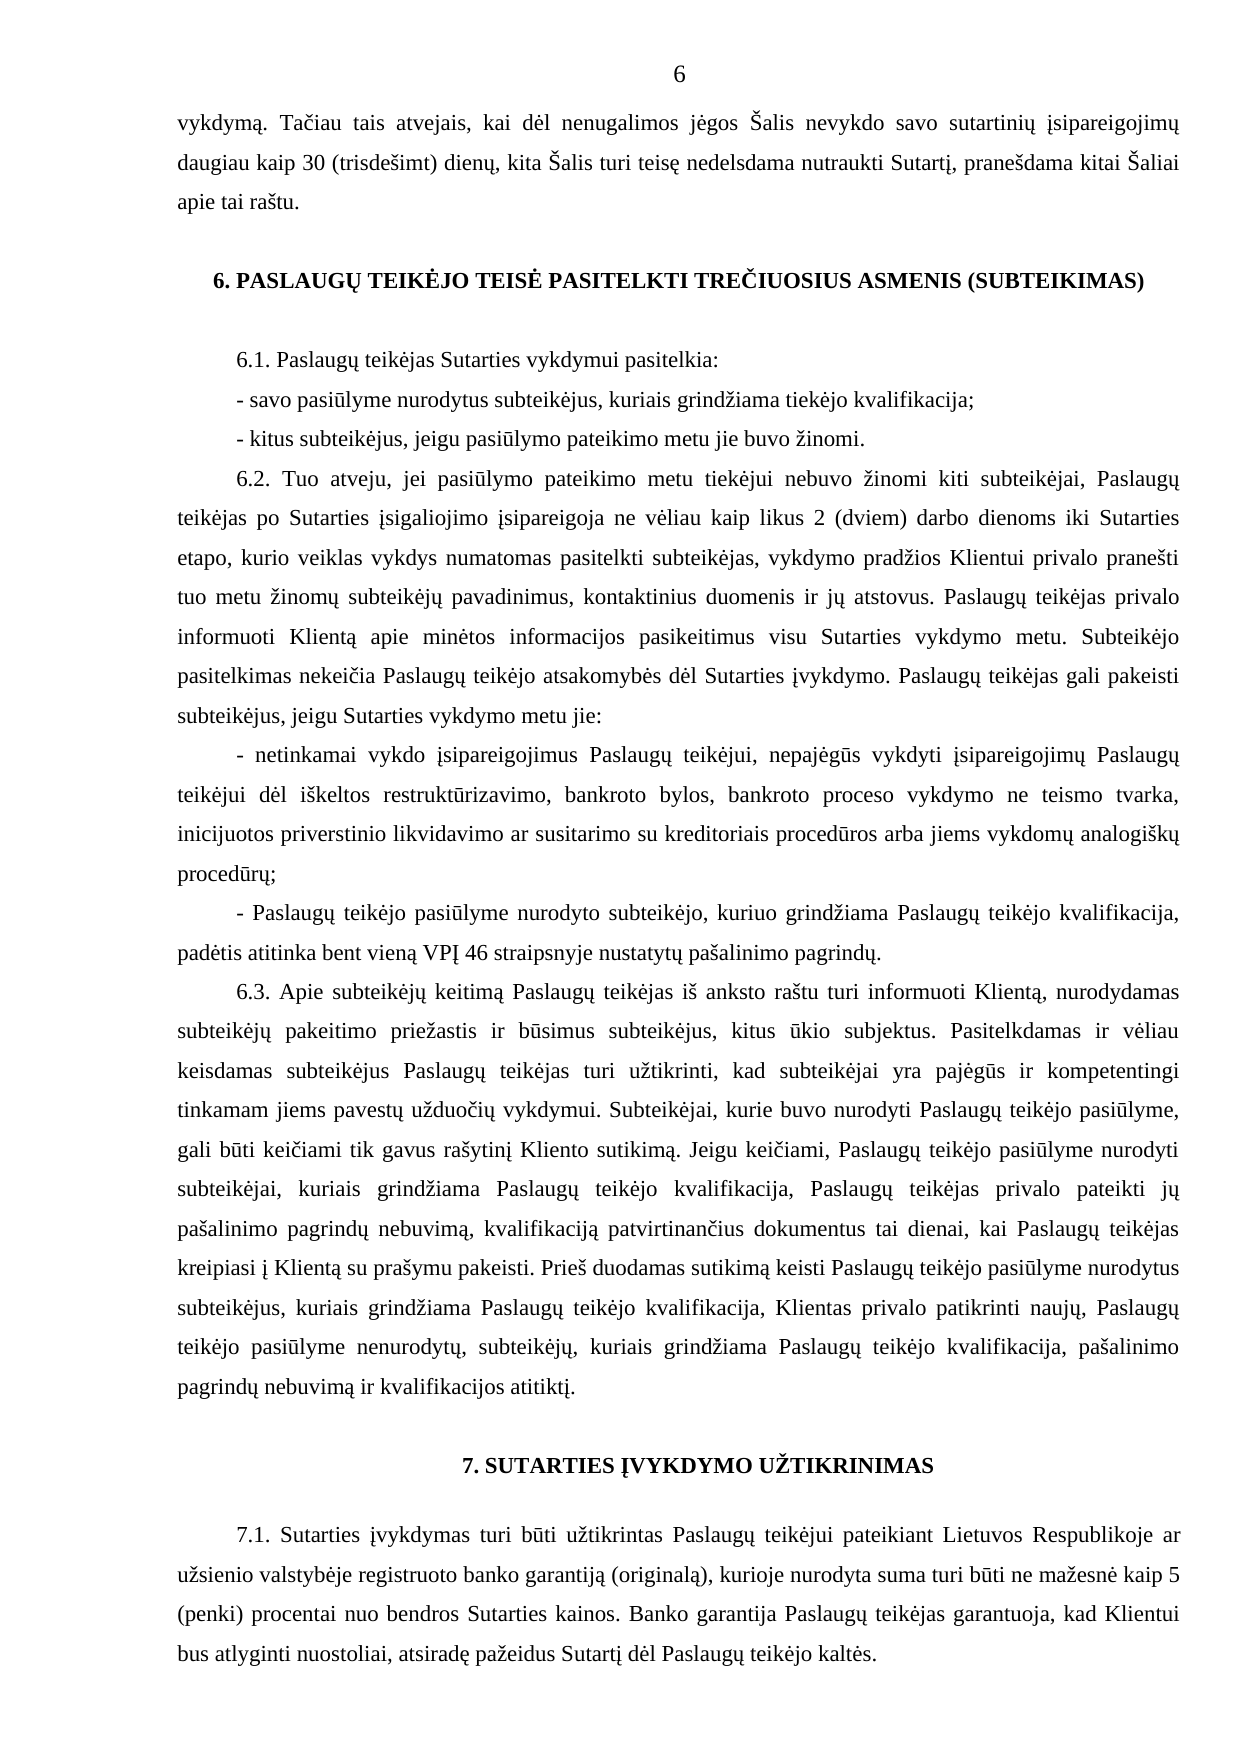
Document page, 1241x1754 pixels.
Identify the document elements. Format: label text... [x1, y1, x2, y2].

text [177, 109, 1181, 215]
text 6. PASLAUGŲ TEIKĖJO TEISĖ PASITELKTI TREČIUOSIUS ASMENIS (SUBTEIKIMAS) [177, 267, 1181, 294]
text - netinkamai vykdo įsipareigojimus Paslaugų teikėjui, nepajėgūs vykdyti įsipareigojimų Paslaugų teikėjui dėl iškeltos restruktūrizavimo, bankroto bylos, bankroto proceso vykdymo ne teismo tvarka, inicijuotos priverstinio likvidavimo ar susitarimo su kreditoriais procedūros arba jiems vykdomų analogiškų procedūrų; [177, 741, 1181, 886]
text 6.1. Paslaugų teikėjas Sutarties vykdymui pasitelkia: [177, 346, 1181, 373]
text 7.1. Sutarties įvykdymas turi būti užtikrintas Paslaugų teikėjui pateikiant Lietuvos Respublikoje ar užsienio valstybėje registruoto banko garantiją (originalą), kurioje nurodyta suma turi būti ne mažesnė kaip 5 (penki) procentai nuo bendros Sutarties kainos. Banko garantija Paslaugų teikėjas garantuoja, kad Klientui bus atlyginti nuostoliai, atsiradę pažeidus Sutartį dėl Paslaugų teikėjo kaltės. [177, 1521, 1182, 1666]
text - kitus subteikėjus, jeigu pasiūlymo pateikimo metu jie buvo žinomi. [177, 425, 1181, 452]
text - Paslaugų teikėjo pasiūlyme nurodyto subteikėjo, kuriuo grindžiama Paslaugų teikėjo kvalifikacija, padėtis atitinka bent vieną VPĮ 46 straipsnyje nustatytų pašalinimo pagrindų. [177, 899, 1181, 965]
text 6.3. Apie subteikėjų keitimą Paslaugų teikėjas iš anksto raštu turi informuoti Klientą, nurodydamas subteikėjų pakeitimo priežastis ir būsimus subteikėjus, kitus ūkio subjektus. Pasitelkdamas ir vėliau keisdamas subteikėjus Paslaugų teikėjas turi užtikrinti, kad subteikėjai yra pajėgūs ir kompetentingi tinkamam jiems pavestų užduočių vykdymui. Subteikėjai, kurie buvo nurodyti Paslaugų teikėjo pasiūlyme, gali būti keičiami tik gavus rašytinį Kliento sutikimą. Jeigu keičiami, Paslaugų teikėjo pasiūlyme nurodyti subteikėjai, kuriais grindžiama Paslaugų teikėjo kvalifikacija, Paslaugų teikėjas privalo pateikti jų pašalinimo pagrindų nebuvimą, kvalifikaciją patvirtinančius dokumentus tai dienai, kai Paslaugų teikėjas kreipiasi į Klientą su prašymu pakeisti. Prieš duodamas sutikimą keisti Paslaugų teikėjo pasiūlyme nurodytus subteikėjus, kuriais grindžiama Paslaugų teikėjo kvalifikacija, Klientas privalo patikrinti naujų, Paslaugų teikėjo pasiūlyme nenurodytų, subteikėjų, kuriais grindžiama Paslaugų teikėjo kvalifikacija, pašalinimo pagrindų nebuvimą ir kvalifikacijos atitiktį. [177, 978, 1181, 1399]
text - savo pasiūlyme nurodytus subteikėjus, kuriais grindžiama tiekėjo kvalifikacija; [177, 386, 1181, 412]
text 7. SUTARTIES ĮVYKDYMO UŽTIKRINIMAS [214, 1452, 1182, 1478]
text 6.2. Tuo atveju, jei pasiūlymo pateikimo metu tiekėjui nebuvo žinomi kiti subteikėjai, Paslaugų teikėjas po Sutarties įsigaliojimo įsipareigoja ne vėliau kaip likus 2 (dviem) darbo dienoms iki Sutarties etapo, kurio veiklas vykdys numatomas pasitelkti subteikėjas, vykdymo pradžios Klientui privalo pranešti tuo metu žinomų subteikėjų pavadinimus, kontaktinius duomenis ir jų atstovus. Paslaugų teikėjas privalo informuoti Klientą apie minėtos informacijos pasikeitimus visu Sutarties vykdymo metu. Subteikėjo pasitelkimas nekeičia Paslaugų teikėjo atsakomybės dėl Sutarties įvykdymo. Paslaugų teikėjas gali pakeisti subteikėjus, jeigu Sutarties vykdymo metu jie: [177, 465, 1181, 728]
